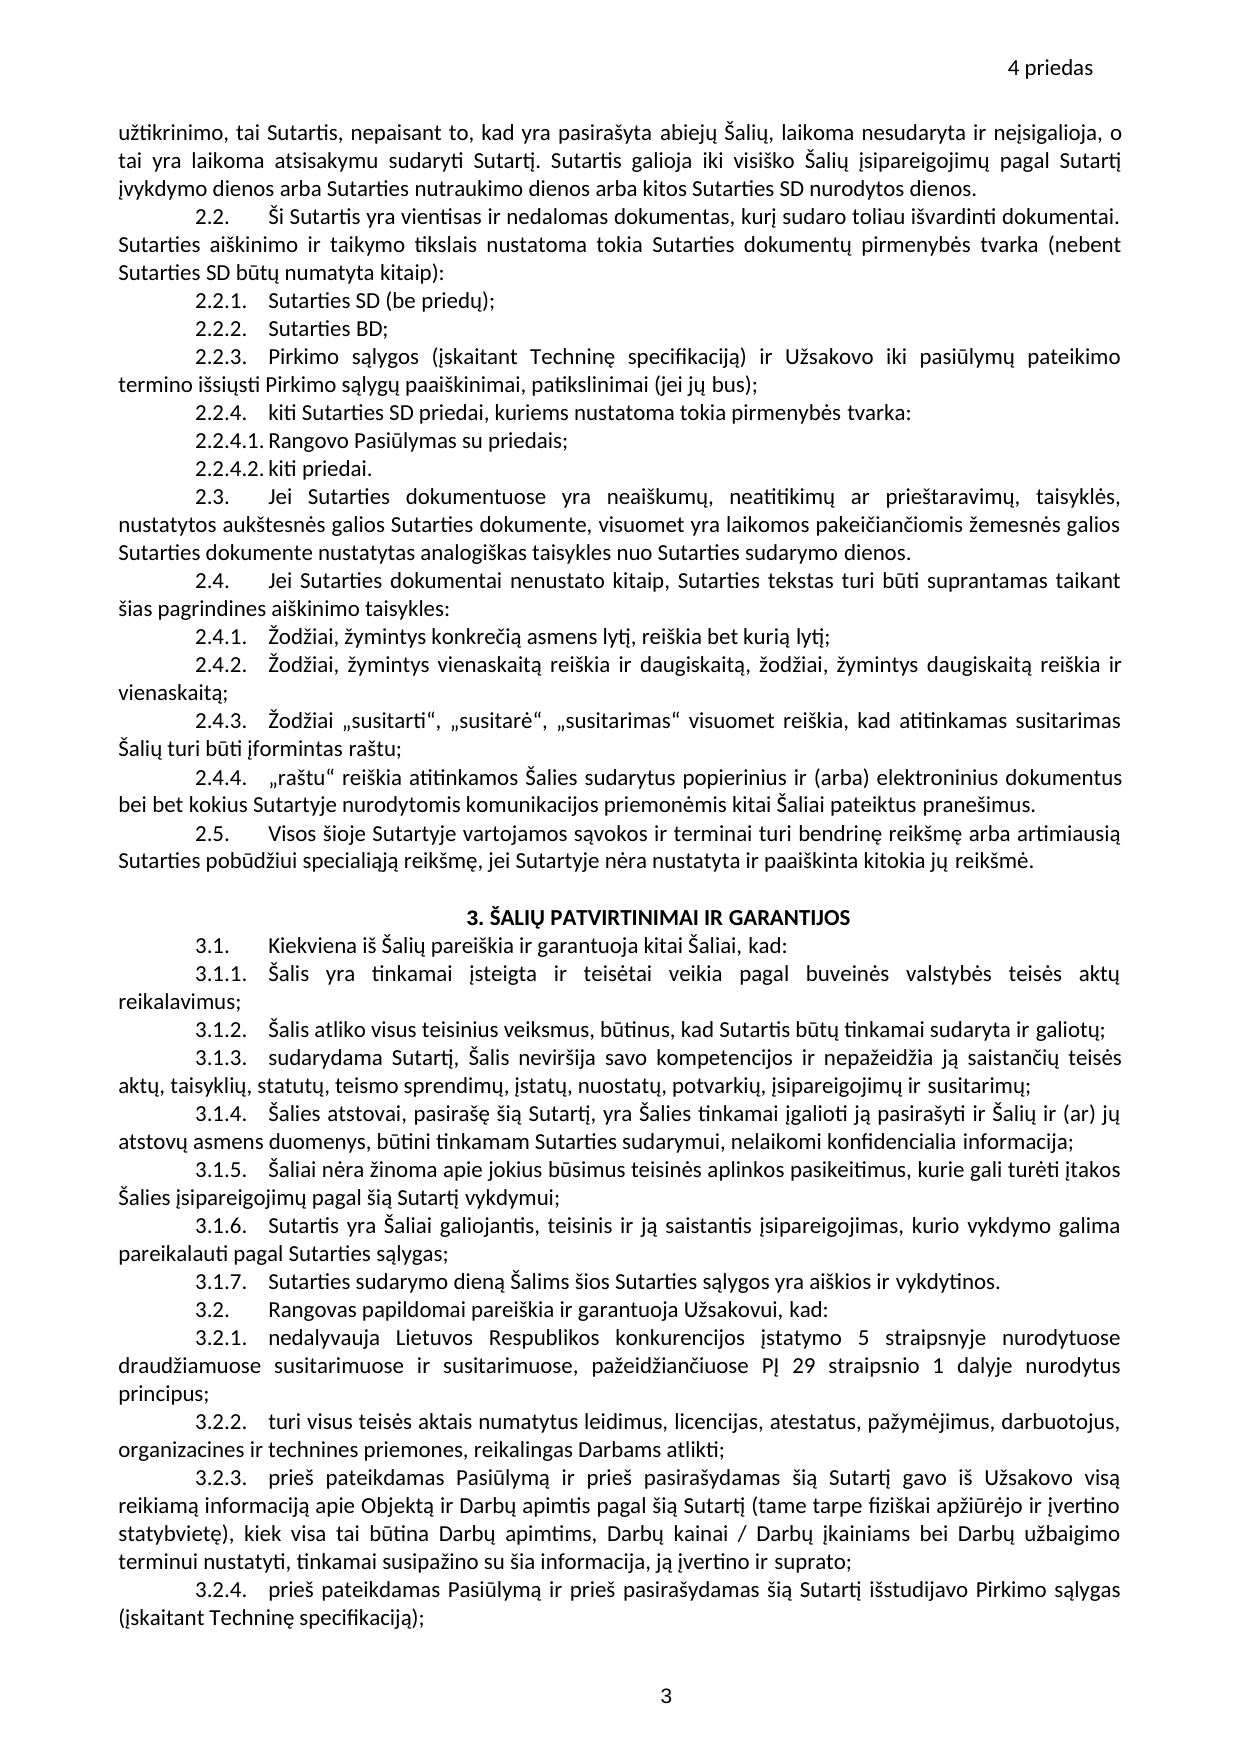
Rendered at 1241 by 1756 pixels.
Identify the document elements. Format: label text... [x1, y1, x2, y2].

list Kiekviena iš Šalių pareiškia ir garantuoja kitai Šaliai, kad: [118, 931, 1122, 959]
list kiti Sutarties SD priedai, kuriems nustatoma tokia pirmenybės tvarka: [118, 398, 1122, 426]
list Sutarties sudarymo dieną Šalims šios Sutarties sąlygos yra aiškios ir vykdytinos. [118, 1267, 1122, 1295]
list Šalis atliko visus teisinius veiksmus, būtinus, kad Sutartis būtų tinkamai sudaryta ir galiotų; [118, 1015, 1122, 1043]
list Sutarties BD; [118, 314, 1122, 342]
list prieš pateikdamas Pasiūlymą ir prieš pasirašydamas šią Sutartį išstudijavo Pirkimo sąlygas (įskaitant Techninę specifikaciją); [118, 1575, 1122, 1631]
subtitle ŠALIŲ PATVIRTINIMAI IR GARANTIJOS [118, 903, 1122, 931]
list Žodžiai „susitarti“, „susitarė“, „susitarimas“ visuomet reiškia, kad atitinkamas susitarimas Šalių turi būti įformintas raštu; [118, 707, 1122, 763]
list Pirkimo sąlygos (įskaitant Techninę specifikaciją) ir Užsakovo iki pasiūlymų pateikimo termino išsiųsti Pirkimo sąlygų paaiškinimai, patikslinimai (jei jų bus); [118, 342, 1122, 398]
list Žodžiai, žymintys vienaskaitą reiškia ir daugiskaitą, žodžiai, žymintys daugiskaitą reiškia ir vienaskaitą; [118, 651, 1122, 707]
list Ši Sutartis yra vientisas ir nedalomas dokumentas, kurį sudaro toliau išvardinti dokumentai. Sutarties aiškinimo ir taikymo tikslais nustatoma tokia Sutarties dokumentų pirmenybės tvarka (nebent Sutarties SD būtų numatyta kitaip): [118, 202, 1122, 286]
list Visos šioje Sutartyje vartojamos sąvokos ir terminai turi bendrinę reikšmę arba artimiausią Sutarties pobūdžiui specialiąją reikšmę, jei Sutartyje nėra nustatyta ir paaiškinta kitokia jų reikšmė. [118, 819, 1122, 875]
list Šaliai nėra žinoma apie jokius būsimus teisinės aplinkos pasikeitimus, kurie gali turėti įtakos Šalies įsipareigojimų pagal šią Sutartį vykdymui; [118, 1155, 1122, 1211]
list sudarydama Sutartį, Šalis neviršija savo kompetencijos ir nepažeidžia ją saistančių teisės aktų, taisyklių, statutų, teismo sprendimų, įstatų, nuostatų, potvarkių, įsipareigojimų ir susitarimų; [118, 1043, 1122, 1099]
list „raštu“ reiškia atitinkamos Šalies sudarytus popierinius ir (arba) elektroninius dokumentus bei bet kokius Sutartyje nurodytomis komunikacijos priemonėmis kitai Šaliai pateiktus pranešimus. [118, 763, 1122, 819]
list turi visus teisės aktais numatytus leidimus, licencijas, atestatus, pažymėjimus, darbuotojus, organizacines ir technines priemones, reikalingas Darbams atlikti; [118, 1407, 1122, 1463]
list Šalis yra tinkamai įsteigta ir teisėtai veikia pagal buveinės valstybės teisės aktų reikalavimus; [118, 959, 1122, 1015]
list Sutarties SD (be priedų); [118, 286, 1122, 314]
list Šalies atstovai, pasirašę šią Sutartį, yra Šalies tinkamai įgalioti ją pasirašyti ir Šalių ir (ar) jų atstovų asmens duomenys, būtini tinkamam Sutarties sudarymui, nelaikomi konfidencialia informacija; [118, 1099, 1122, 1155]
list Jei Sutarties dokumentai nenustato kitaip, Sutarties tekstas turi būti suprantamas taikant šias pagrindines aiškinimo taisykles: [118, 566, 1122, 622]
list Rangovas papildomai pareiškia ir garantuoja Užsakovui, kad: [118, 1295, 1122, 1323]
list Žodžiai, žymintys konkrečią asmens lytį, reiškia bet kurią lytį; [118, 622, 1122, 651]
list kiti priedai. [118, 454, 1122, 482]
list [118, 118, 1122, 202]
list Rangovo Pasiūlymas su priedais; [118, 426, 1122, 454]
list Jei Sutarties dokumentuose yra neaiškumų, neatitikimų ar prieštaravimų, taisyklės, nustatytos aukštesnės galios Sutarties dokumente, visuomet yra laikomos pakeičiančiomis žemesnės galios Sutarties dokumente nustatytas analogiškas taisykles nuo Sutarties sudarymo dienos. [118, 482, 1122, 566]
list Sutartis yra Šaliai galiojantis, teisinis ir ją saistantis įsipareigojimas, kurio vykdymo galima pareikalauti pagal Sutarties sąlygas; [118, 1211, 1122, 1267]
list nedalyvauja Lietuvos Respublikos konkurencijos įstatymo 5 straipsnyje nurodytuose draudžiamuose susitarimuose ir susitarimuose, pažeidžiančiuose PĮ 29 straipsnio 1 dalyje nurodytus principus; [118, 1323, 1122, 1407]
list prieš pateikdamas Pasiūlymą ir prieš pasirašydamas šią Sutartį gavo iš Užsakovo visą reikiamą informaciją apie Objektą ir Darbų apimtis pagal šią Sutartį (tame tarpe fiziškai apžiūrėjo ir įvertino statybvietę), kiek visa tai būtina Darbų apimtims, Darbų kainai / Darbų įkainiams bei Darbų užbaigimo terminui nustatyti, tinkamai susipažino su šia informacija, ją įvertino ir suprato; [118, 1463, 1122, 1575]
